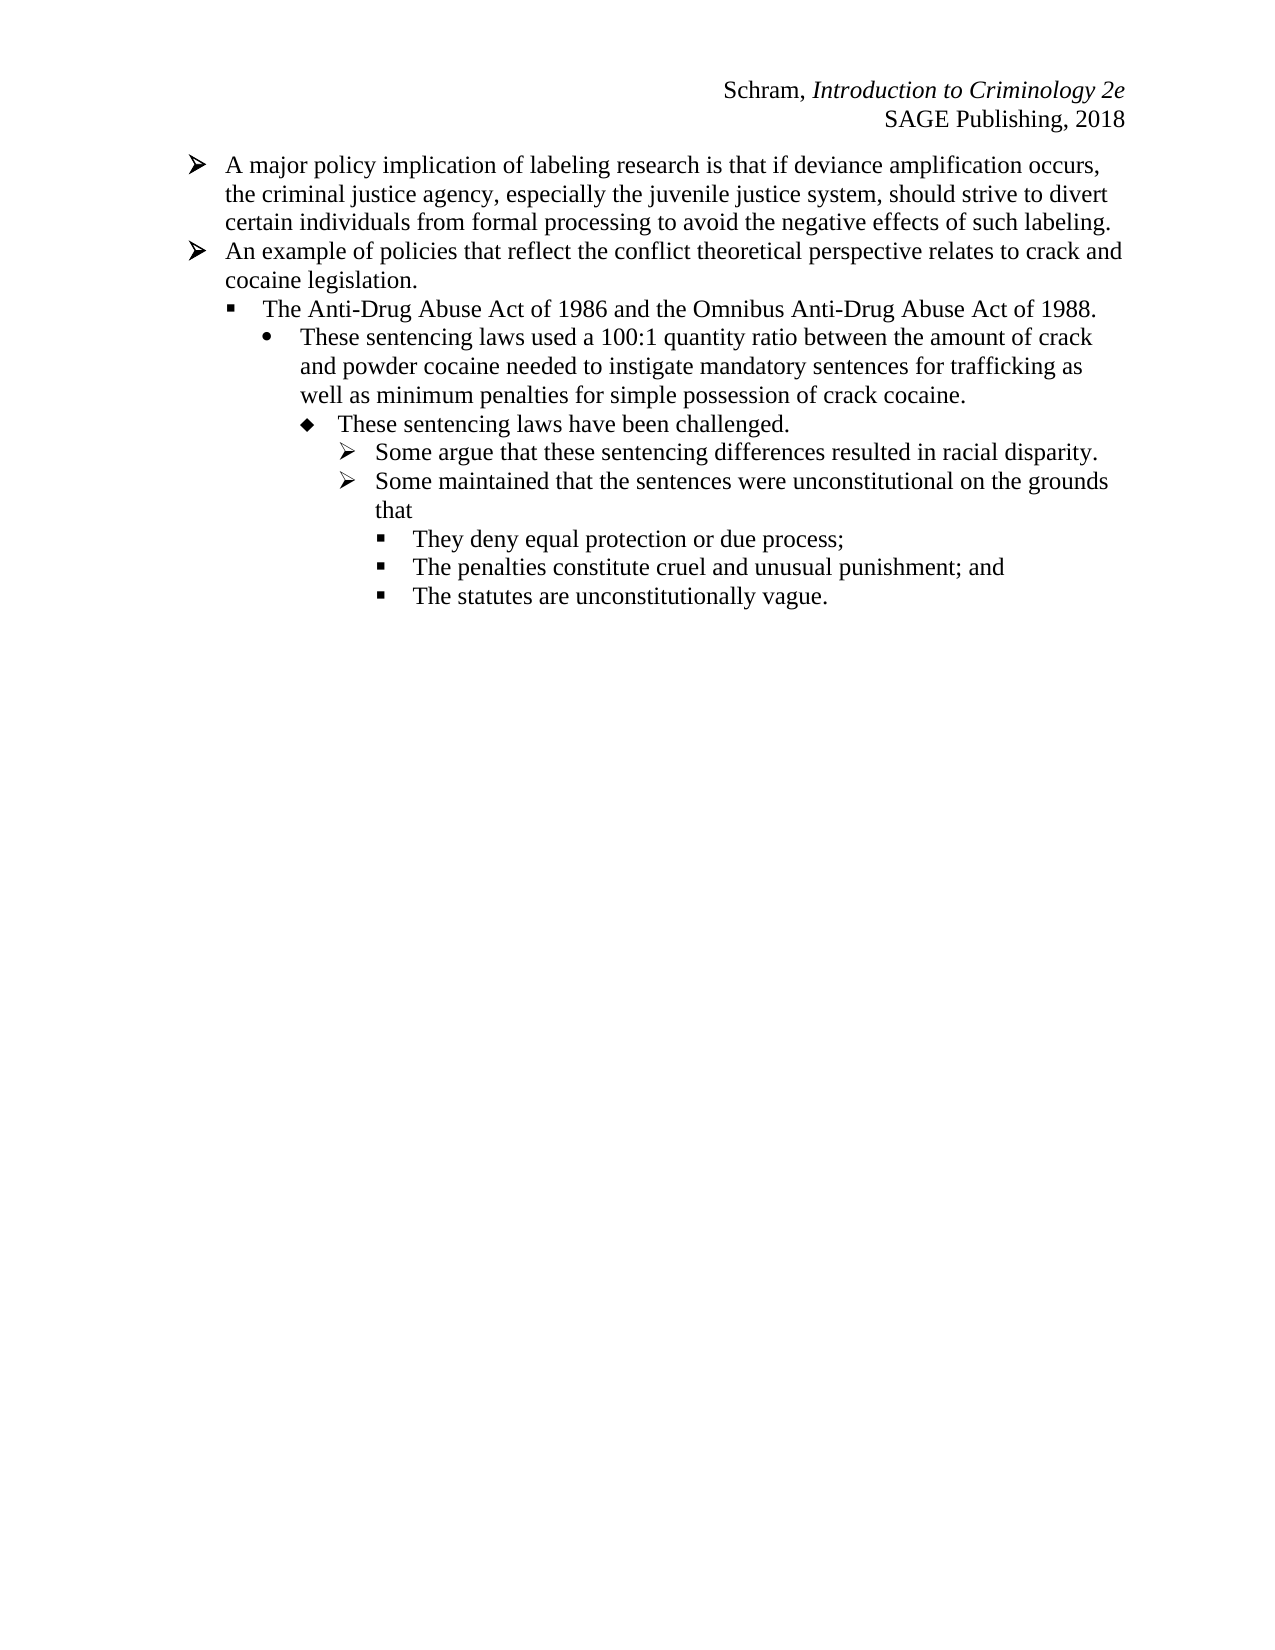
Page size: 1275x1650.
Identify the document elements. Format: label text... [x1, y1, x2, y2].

list These sentencing laws used a 100:1 quantity ratio between the amount of crack and powder cocaine needed to instigate mandatory sentences for trafficking as well as minimum penalties for simple possession of crack cocaine. [262, 322, 1125, 409]
list The penalties constitute cruel and unusual punishment; and [375, 552, 1125, 581]
list They deny equal protection or due process; [375, 524, 1125, 552]
list Some maintained that the sentences were unconstitutional on the grounds that [337, 466, 1125, 524]
list An example of policies that reflect the conflict theoretical perspective relates to crack and cocaine legislation. [187, 236, 1125, 294]
list These sentencing laws have been challenged. [300, 409, 1125, 437]
list A major policy implication of labeling research is that if deviance amplification occurs, the criminal justice agency, especially the juvenile justice system, should strive to divert certain individuals from formal processing to avoid the negative effects of such labeling. [187, 150, 1125, 236]
list The statutes are unconstitutionally vague. [375, 581, 1125, 610]
list The Anti-Drug Abuse Act of 1986 and the Omnibus Anti-Drug Abuse Act of 1988. [225, 294, 1125, 322]
list Some argue that these sentencing differences resulted in racial disparity. [337, 437, 1125, 466]
